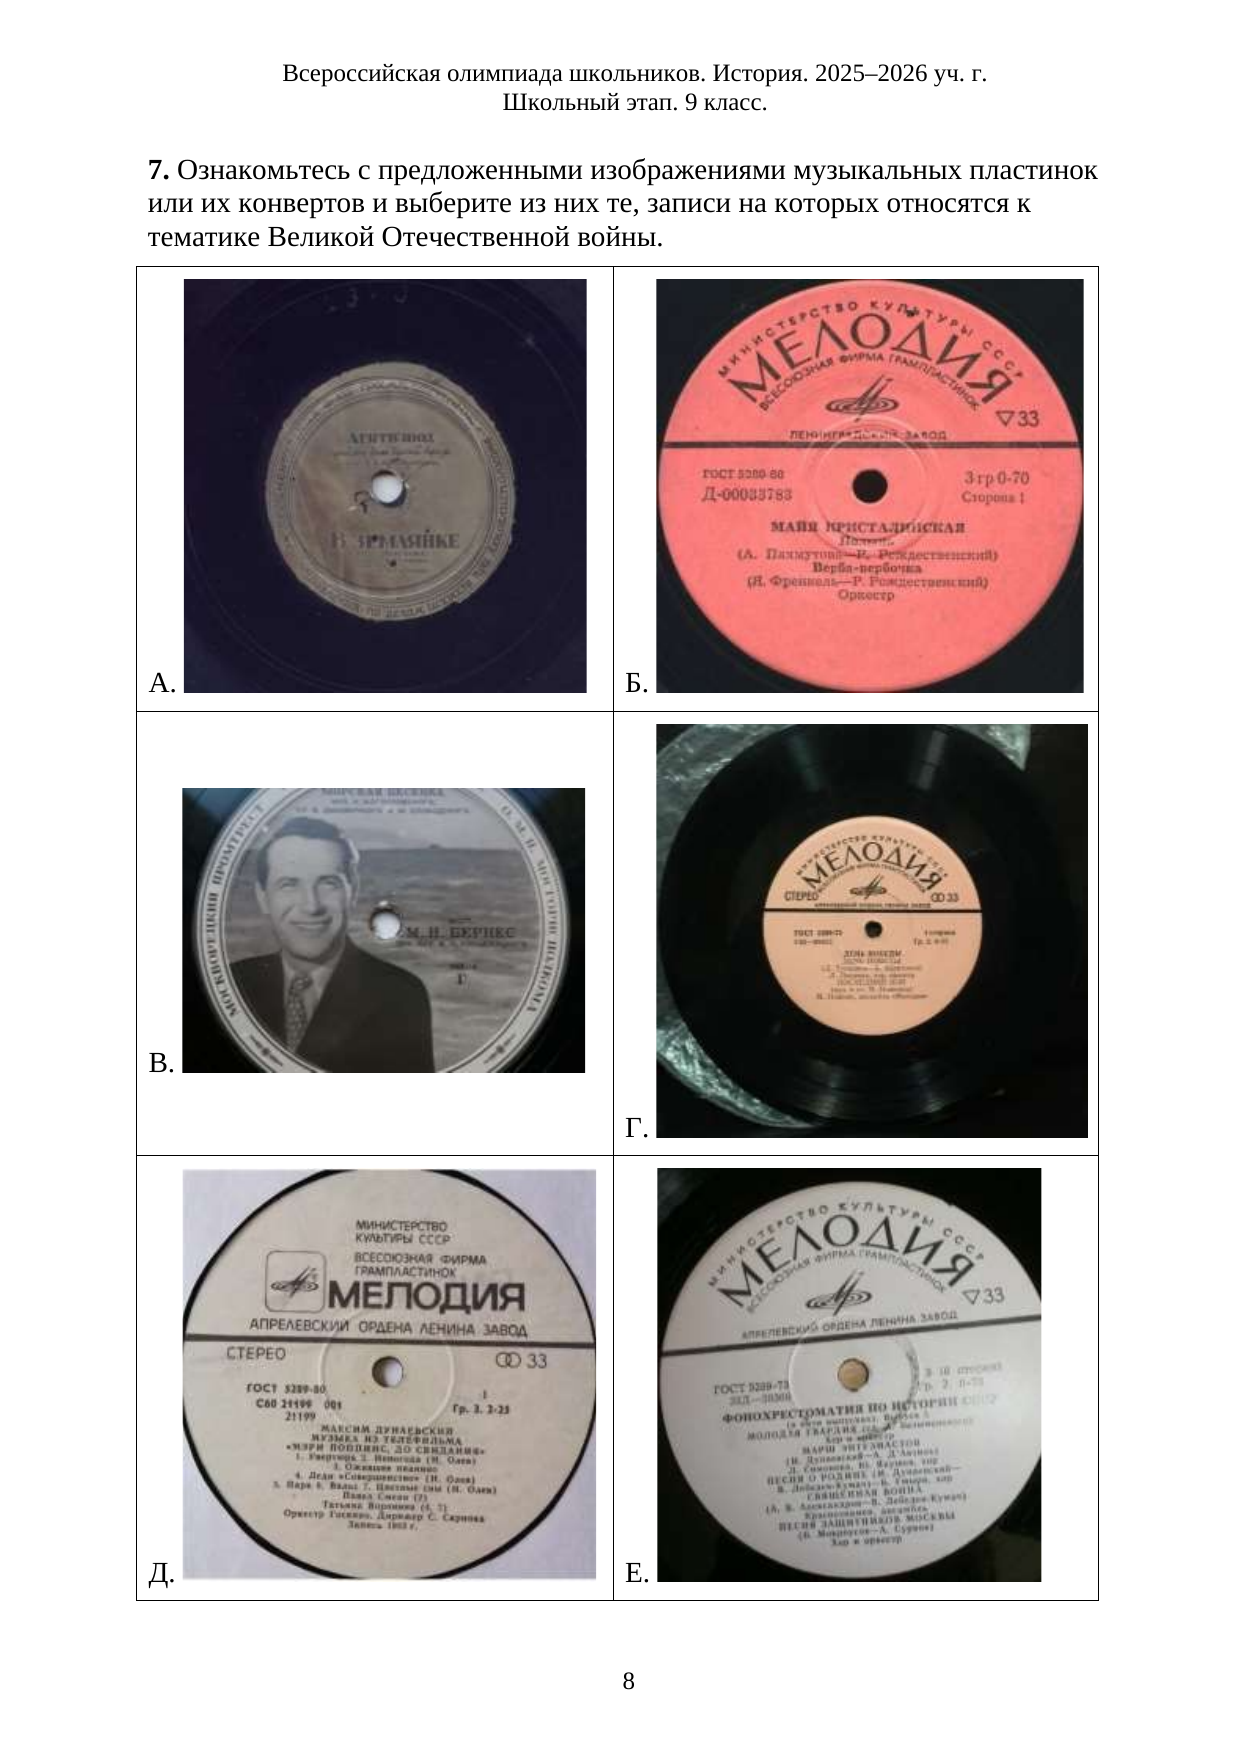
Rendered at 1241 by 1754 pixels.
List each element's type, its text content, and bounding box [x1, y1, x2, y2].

table_cell Е. [614, 1156, 1098, 1600]
picture [656, 724, 1088, 1138]
table_header А. [137, 267, 613, 711]
picture [182, 1168, 597, 1582]
table_header Б. [614, 267, 1098, 711]
table_cell Г. [614, 712, 1098, 1155]
list 7. Ознакомьтесь с предложенными изображениями музыкальных пластинок или их конвертов и выберите из них те, записи на которых относятся к тематике Великой Отечественной войны. [148, 152, 1122, 253]
table_cell Д. [137, 1156, 613, 1600]
picture [656, 279, 1084, 693]
table_cell В. [137, 712, 613, 1155]
picture [182, 788, 586, 1073]
picture [657, 1168, 1042, 1582]
picture [183, 279, 587, 693]
